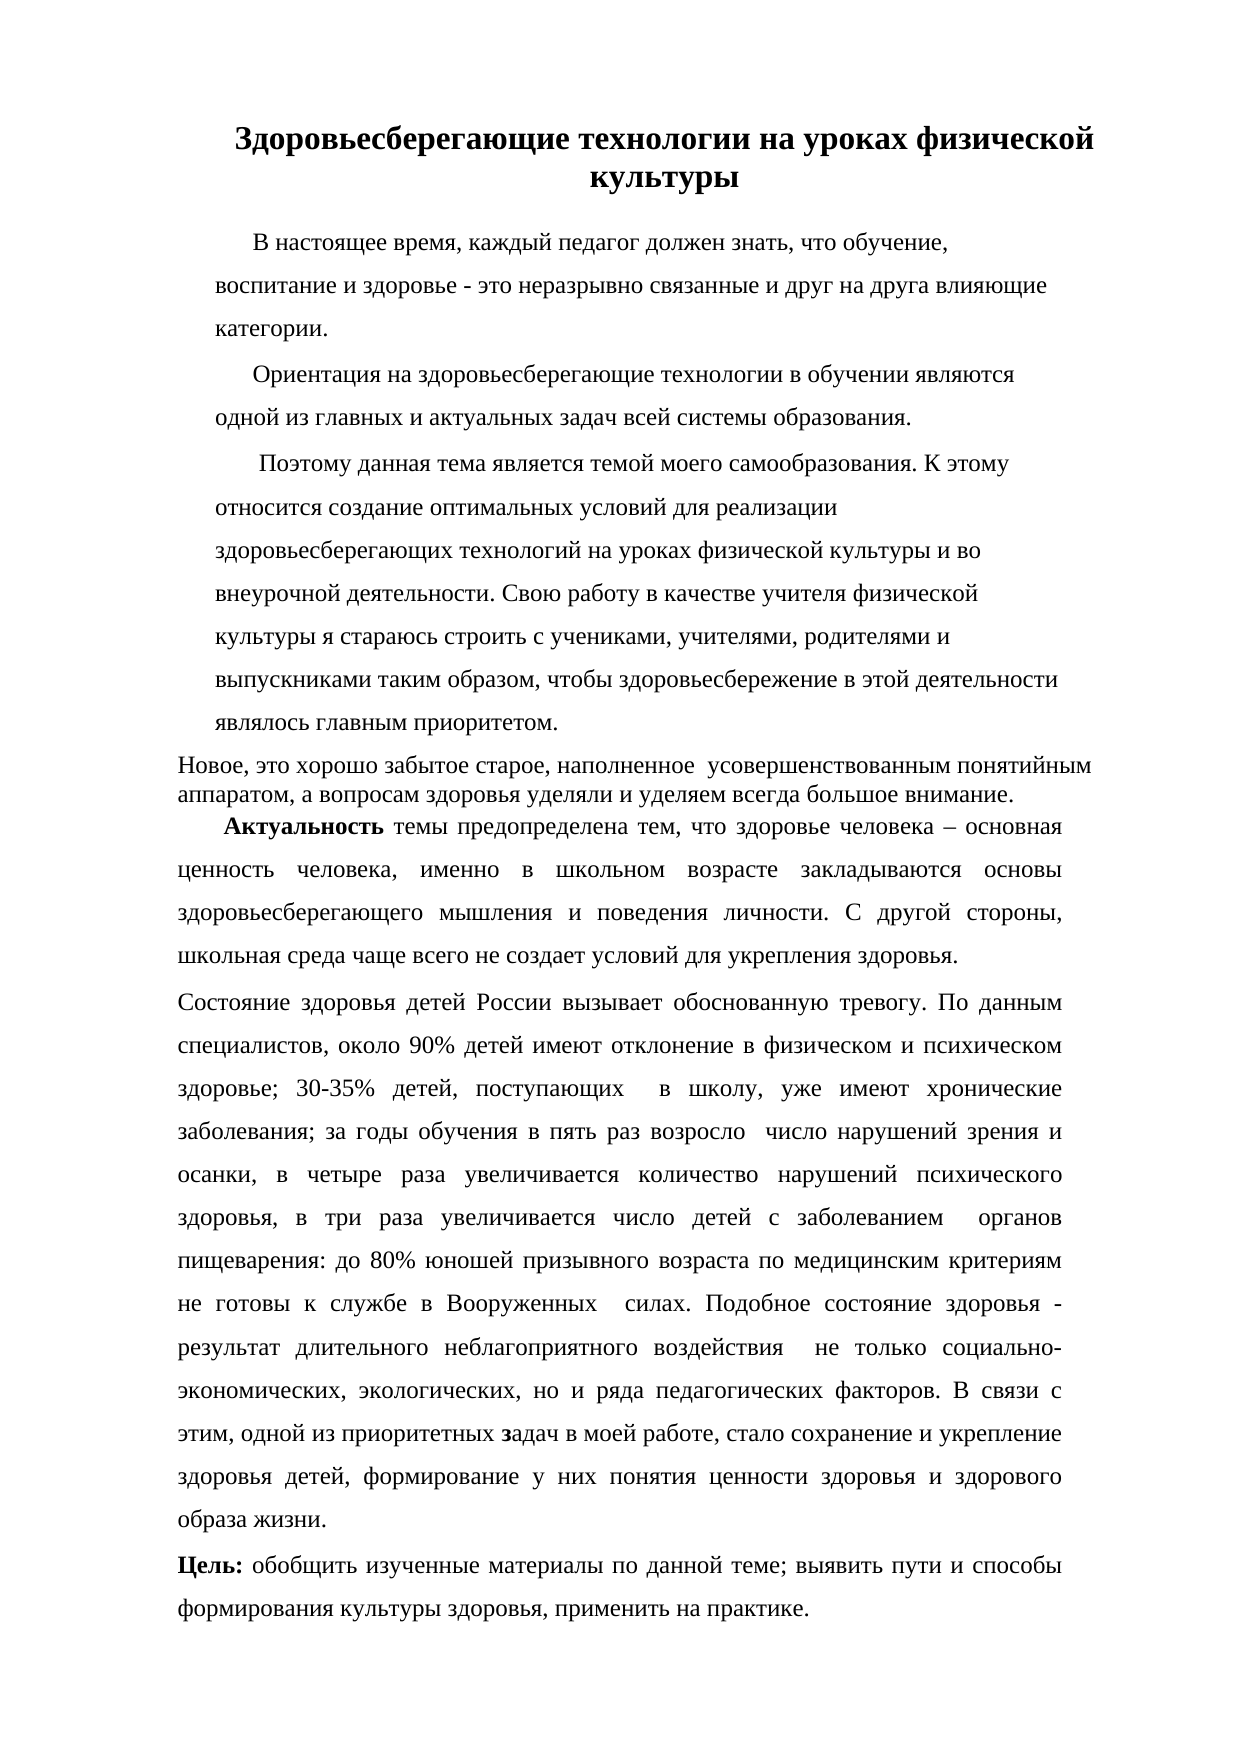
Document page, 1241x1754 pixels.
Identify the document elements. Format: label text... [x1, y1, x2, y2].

text Актуальность темы предопределена тем, что здоровье человека – основная ценность человека, именно в школьном возрасте закладываются основы здоровьесберегающего мышления и поведения личности. С другой стороны, школьная среда чаще всего не создает условий для укрепления здоровья. [177, 811, 1063, 969]
text Поэтому данная тема является темой моего самообразования. К этому относится создание оптимальных условий для реализации здоровьесберегающих технологий на уроках физической культуры и во внеурочной деятельности. Свою работу в качестве учителя физической культуры я стараюсь строить с учениками, учителями, родителями и выпускниками таким образом, чтобы здоровьесбережение в этой деятельности являлось главным приоритетом. [215, 448, 1063, 736]
text Цель: обобщить изученные материалы по данной теме; выявить пути и способы формирования культуры здоровья, применить на практике. [177, 1550, 1063, 1622]
text Состояние здоровья детей России вызывает обоснованную тревогу. По данным специалистов, около 90% детей имеют отклонение в физическом и психическом здоровье; 30-35% детей, поступающих в школу, уже имеют хронические заболевания; за годы обучения в пять раз возросло число нарушений зрения и осанки, в четыре раза увеличивается количество нарушений психического здоровья, в три раза увеличивается число детей с заболеванием органов пищеварения: до 80% юношей призывного возраста по медицинским критериям не готовы к службе в Вооруженных силах. Подобное состояние здоровья - результат длительного неблагоприятного воздействия не только социально-экономических, экологических, но и ряда педагогических факторов. В связи с этим, одной из приоритетных задач в моей работе, стало сохранение и укрепление здоровья детей, формирование у них понятия ценности здоровья и здорового образа жизни. [177, 987, 1063, 1533]
text Ориентация на здоровьесберегающие технологии в обучении являются одной из главных и актуальных задач всей системы образования. [215, 359, 1063, 431]
text В настоящее время, каждый педагог должен знать, что обучение, воспитание и здоровье - это неразрывно связанные и друг на друга влияющие категории. [215, 227, 1063, 342]
text Новое, это хорошо забытое старое, наполненное усовершенствованным понятийным аппаратом, а вопросам здоровья уделяли и уделяем всегда большое внимание. [177, 750, 1152, 808]
text Здоровьесберегающие технологии на уроках физической культуры [177, 118, 1152, 195]
